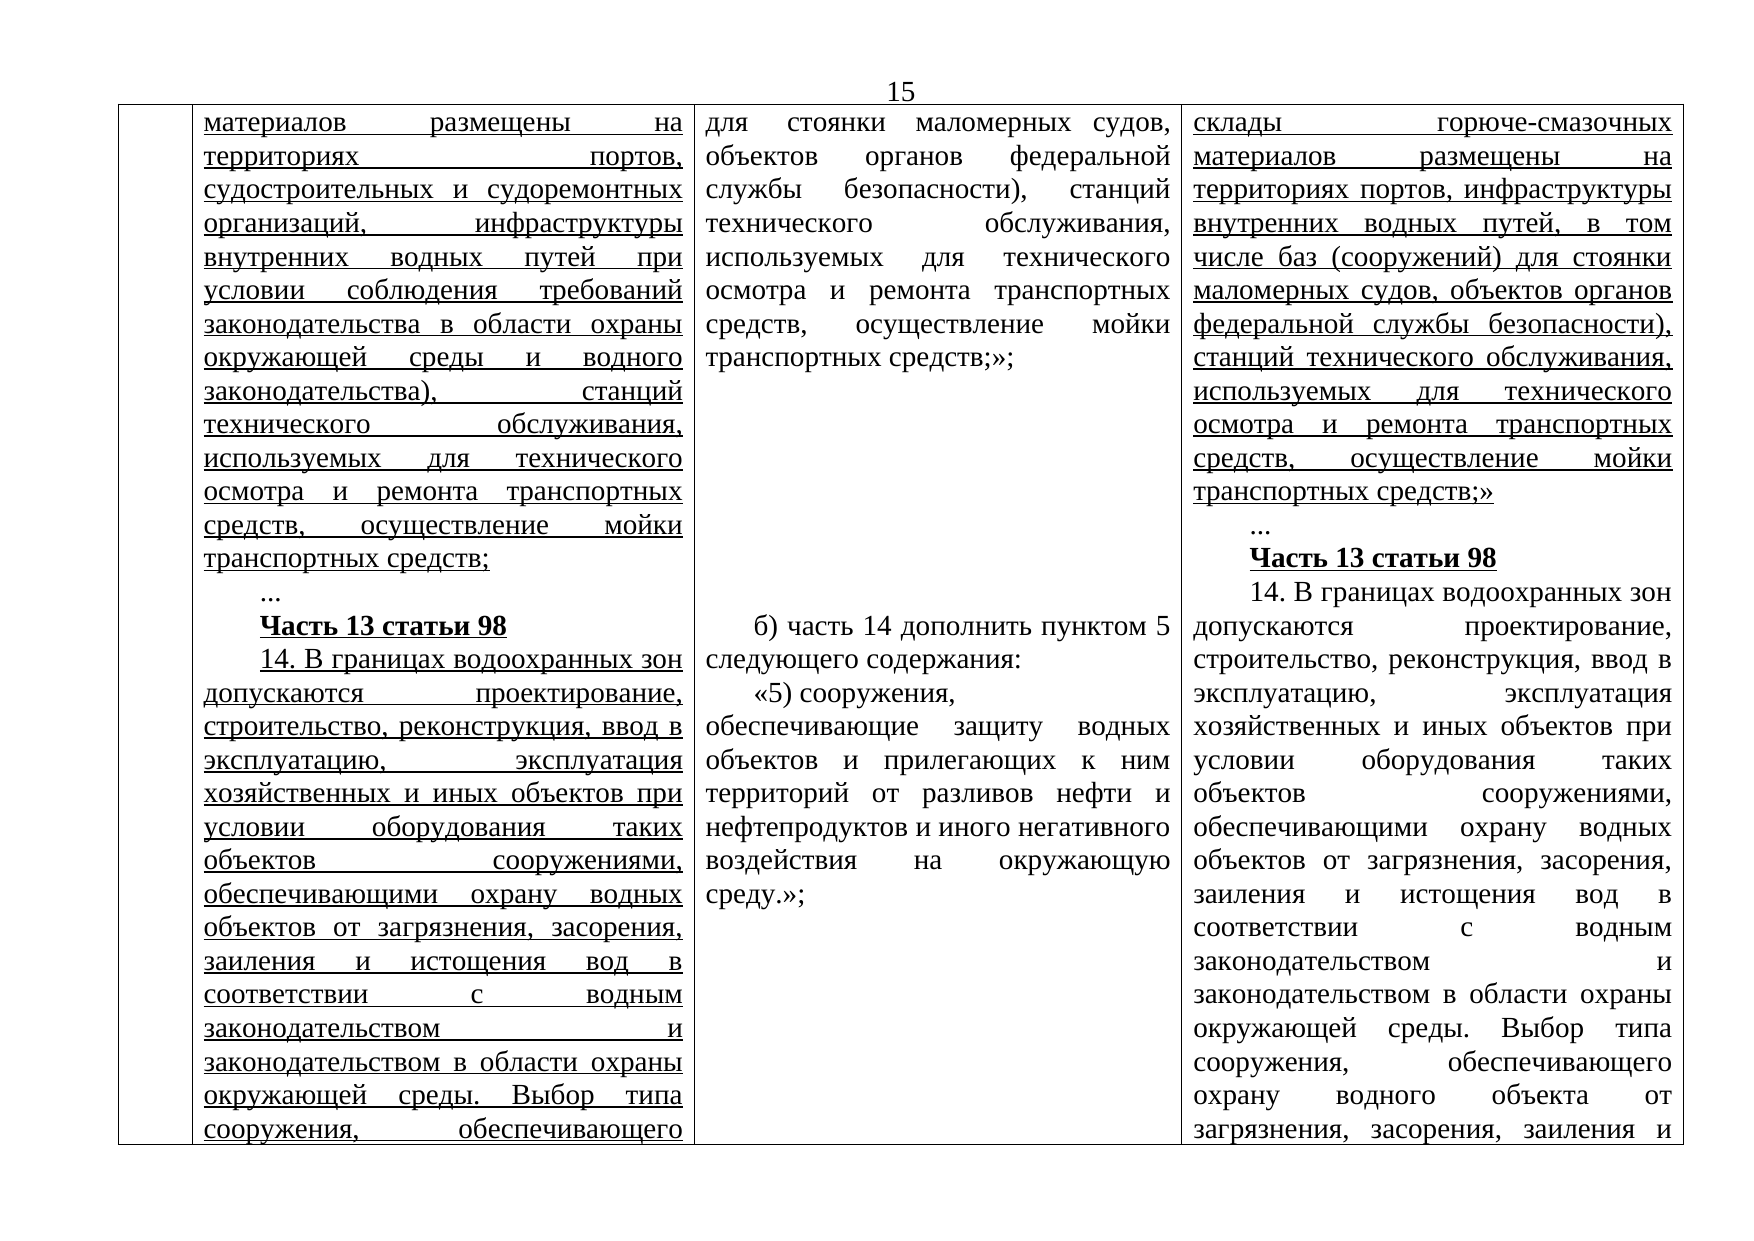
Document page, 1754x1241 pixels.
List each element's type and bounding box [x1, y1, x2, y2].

table_cell [193, 105, 694, 1144]
table_cell [1182, 105, 1683, 1144]
table_cell [695, 105, 1181, 1144]
table_cell [119, 105, 192, 1144]
